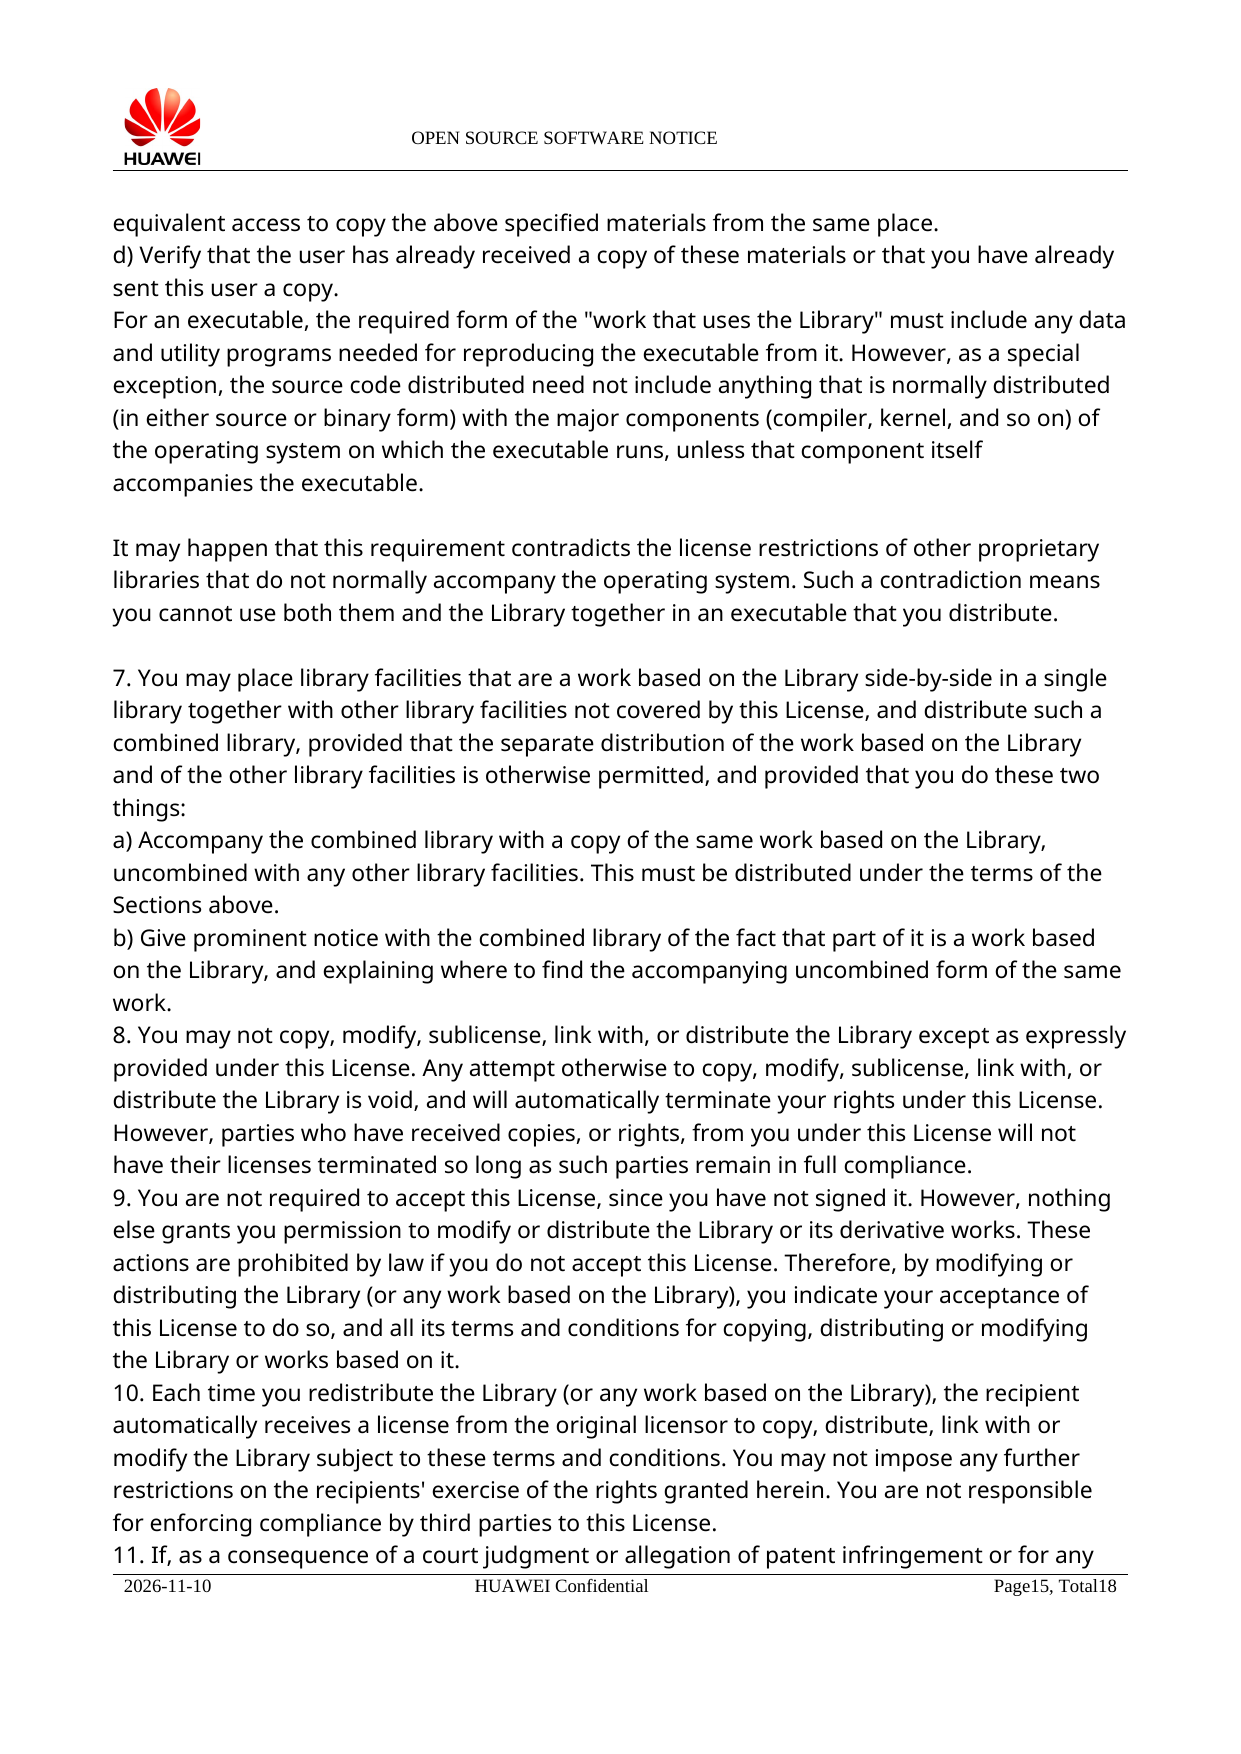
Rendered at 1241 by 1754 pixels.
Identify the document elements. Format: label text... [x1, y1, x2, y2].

text 8. You may not copy, modify, sublicense, link with, or distribute the Library except as expressly provided under this License. Any attempt otherwise to copy, modify, sublicense, link with, or distribute the Library is void, and will automatically terminate your rights under this License. However, parties who have received copies, or rights, from you under this License will not have their licenses terminated so long as such parties remain in full compliance. [112, 1019, 1128, 1181]
text 7. You may place library facilities that are a work based on the Library side-by-side in a single library together with other library facilities not covered by this License, and distribute such a combined library, provided that the separate distribution of the work based on the Library and of the other library facilities is otherwise permitted, and provided that you do these two things: [112, 661, 1128, 824]
text For an executable, the required form of the "work that uses the Library" must include any data and utility programs needed for reproducing the executable from it. However, as a special exception, the source code distributed need not include anything that is normally distributed (in either source or binary form) with the major components (compiler, kernel, and so on) of the operating system on which the executable runs, unless that component itself accompanies the executable. [112, 304, 1128, 499]
text 9. You are not required to accept this License, since you have not signed it. However, nothing else grants you permission to modify or distribute the Library or its derivative works. These actions are prohibited by law if you do not accept this License. Therefore, by modifying or distributing the Library (or any work based on the Library), you indicate your acceptance of this License to do so, and all its terms and conditions for copying, distributing or modifying the Library or works based on it. [112, 1181, 1128, 1376]
picture [124, 88, 201, 165]
text d) Verify that the user has already received a copy of these materials or that you have already sent this user a copy. [112, 239, 1128, 304]
text a) Accompany the combined library with a copy of the same work based on the Library, uncombined with any other library facilities. This must be distributed under the terms of the Sections above. [112, 824, 1128, 921]
text b) Give prominent notice with the combined library of the fact that part of it is a work based on the Library, and explaining where to find the accompanying uncombined form of the same work. [112, 921, 1128, 1019]
text It may happen that this requirement contradicts the license restrictions of other proprietary libraries that do not normally accompany the operating system. Such a contradiction means you cannot use both them and the Library together in an executable that you distribute. [112, 531, 1128, 629]
text 10. Each time you redistribute the Library (or any work based on the Library), the recipient automatically receives a license from the original licensor to copy, distribute, link with or modify the Library subject to these terms and conditions. You may not impose any further restrictions on the recipients' exercise of the rights granted herein. You are not responsible for enforcing compliance by third parties to this License. [112, 1376, 1128, 1539]
